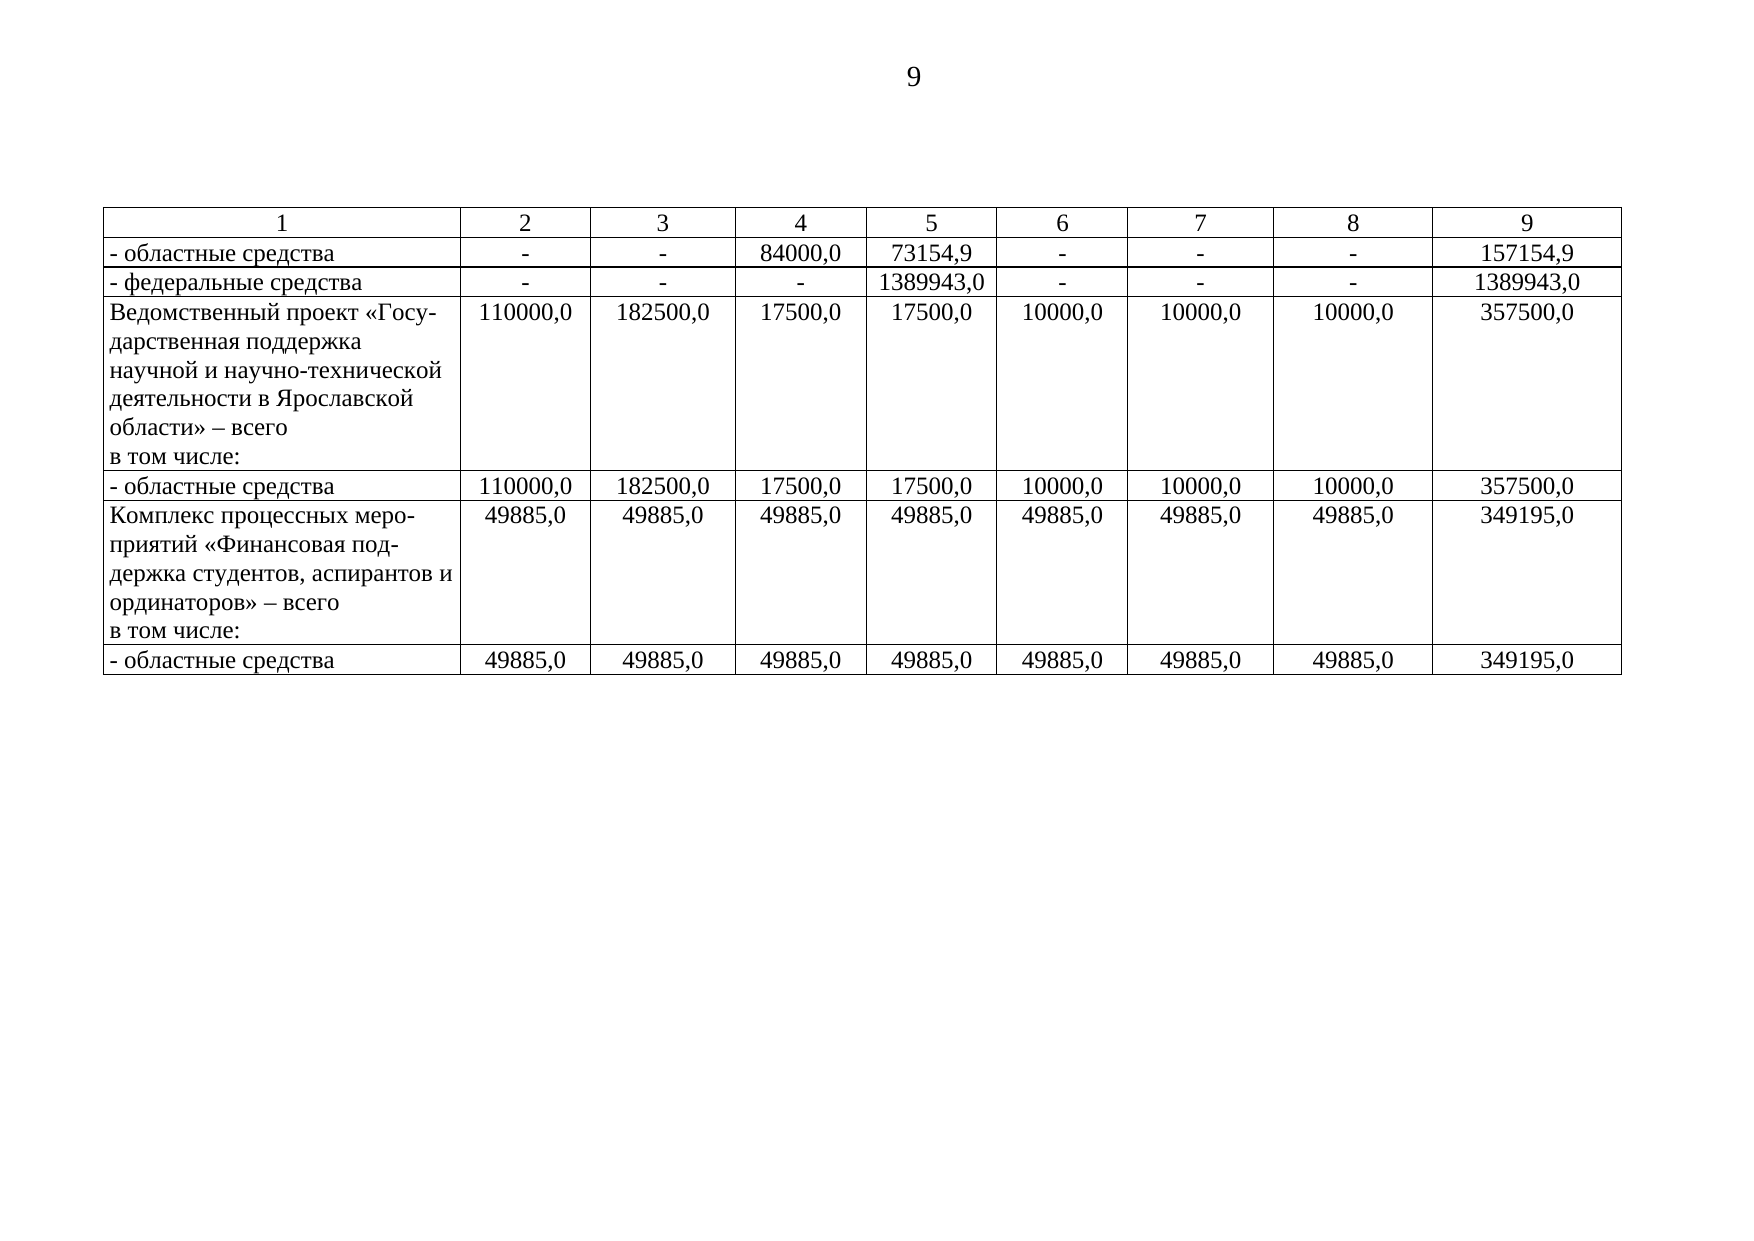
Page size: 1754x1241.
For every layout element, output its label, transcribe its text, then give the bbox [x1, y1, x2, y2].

table_cell 10000,0 [997, 297, 1127, 470]
table_cell 17500,0 [867, 471, 996, 499]
table_cell 49885,0 [867, 501, 996, 644]
table_cell - [997, 238, 1127, 266]
table_cell Ведомственный проект «Государственная поддержка научной и научно-технической деятельности в Ярославской области» – всего в том числе: [104, 297, 460, 470]
table_cell 349195,0 [1433, 645, 1621, 674]
table_cell 17500,0 [736, 297, 866, 470]
table_cell - областные средства [104, 238, 460, 266]
table_header 5 [867, 208, 996, 237]
table_header 8 [1274, 208, 1432, 237]
table_cell - [461, 268, 590, 296]
table_cell 84000,0 [736, 238, 866, 266]
table_cell 10000,0 [1274, 297, 1432, 470]
table_cell 182500,0 [591, 297, 735, 470]
table_cell 1389943,0 [867, 268, 996, 296]
table_cell 49885,0 [461, 501, 590, 644]
table_cell 357500,0 [1433, 297, 1621, 470]
table_header 7 [1128, 208, 1273, 237]
table_cell 49885,0 [1274, 645, 1432, 674]
table_cell 73154,9 [867, 238, 996, 266]
table_cell - федеральные средства [104, 268, 460, 296]
table_cell 157154,9 [1433, 238, 1621, 266]
table_cell 49885,0 [997, 645, 1127, 674]
table_cell 10000,0 [997, 471, 1127, 499]
table_cell - [591, 238, 735, 266]
table_cell - [997, 268, 1127, 296]
table_cell - областные средства [104, 645, 460, 674]
table_cell 49885,0 [1274, 501, 1432, 644]
table_cell 49885,0 [867, 645, 996, 674]
table_cell 17500,0 [736, 471, 866, 499]
table_cell 17500,0 [867, 297, 996, 470]
table_header 9 [1433, 208, 1621, 237]
table_cell - областные средства [104, 471, 460, 499]
table_cell - [1274, 268, 1432, 296]
table_cell 10000,0 [1274, 471, 1432, 499]
table_cell 49885,0 [736, 645, 866, 674]
table_header 3 [591, 208, 735, 237]
table_cell - [736, 268, 866, 296]
table_cell - [591, 268, 735, 296]
table_cell - [1128, 238, 1273, 266]
table_header 6 [997, 208, 1127, 237]
table_header 4 [736, 208, 866, 237]
table_cell 49885,0 [591, 645, 735, 674]
table_cell Комплекс процессных мероприятий «Финансовая поддержка студентов, аспирантов и ординаторов» – всего в том числе: [104, 501, 460, 644]
table_cell 357500,0 [1433, 471, 1621, 499]
table_cell - [461, 238, 590, 266]
table_cell 349195,0 [1433, 501, 1621, 644]
table_cell 10000,0 [1128, 297, 1273, 470]
table_cell - [1274, 238, 1432, 266]
table_cell 49885,0 [461, 645, 590, 674]
table_cell 49885,0 [1128, 501, 1273, 644]
table_cell 49885,0 [997, 501, 1127, 644]
table_cell - [1128, 268, 1273, 296]
table_header 1 [104, 208, 460, 237]
table_cell 110000,0 [461, 471, 590, 499]
table_header 2 [461, 208, 590, 237]
table_cell 49885,0 [591, 501, 735, 644]
table_cell 1389943,0 [1433, 268, 1621, 296]
table_cell 10000,0 [1128, 471, 1273, 499]
table_cell 49885,0 [1128, 645, 1273, 674]
table_cell 182500,0 [591, 471, 735, 499]
table_cell 49885,0 [736, 501, 866, 644]
table_cell 110000,0 [461, 297, 590, 470]
